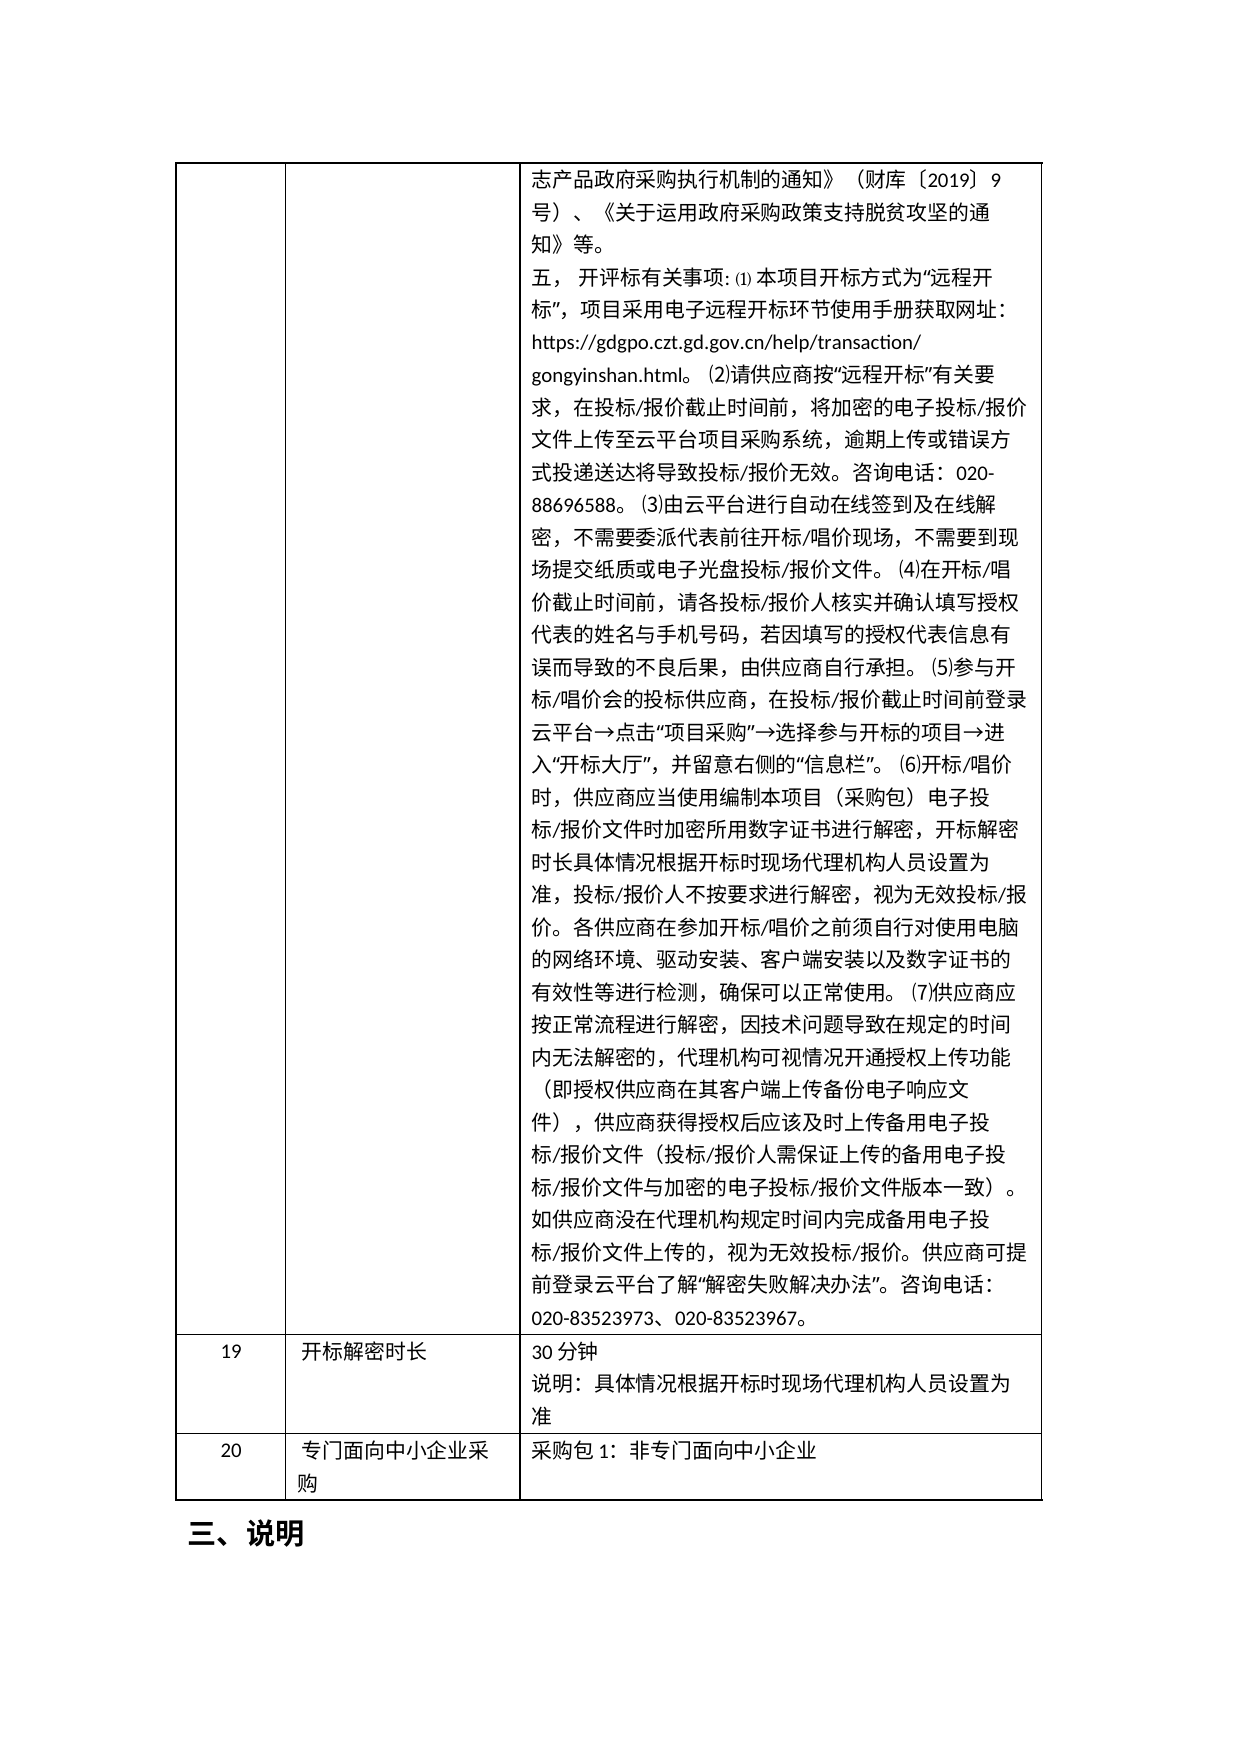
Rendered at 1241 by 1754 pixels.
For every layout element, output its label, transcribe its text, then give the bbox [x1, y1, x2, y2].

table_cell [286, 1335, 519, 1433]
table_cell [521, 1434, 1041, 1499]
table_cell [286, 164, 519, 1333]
text 三、说明 [187, 1501, 1053, 1566]
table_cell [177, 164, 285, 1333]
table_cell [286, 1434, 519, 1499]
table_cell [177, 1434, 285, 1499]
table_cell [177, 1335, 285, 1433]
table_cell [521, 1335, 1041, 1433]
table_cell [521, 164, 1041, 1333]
